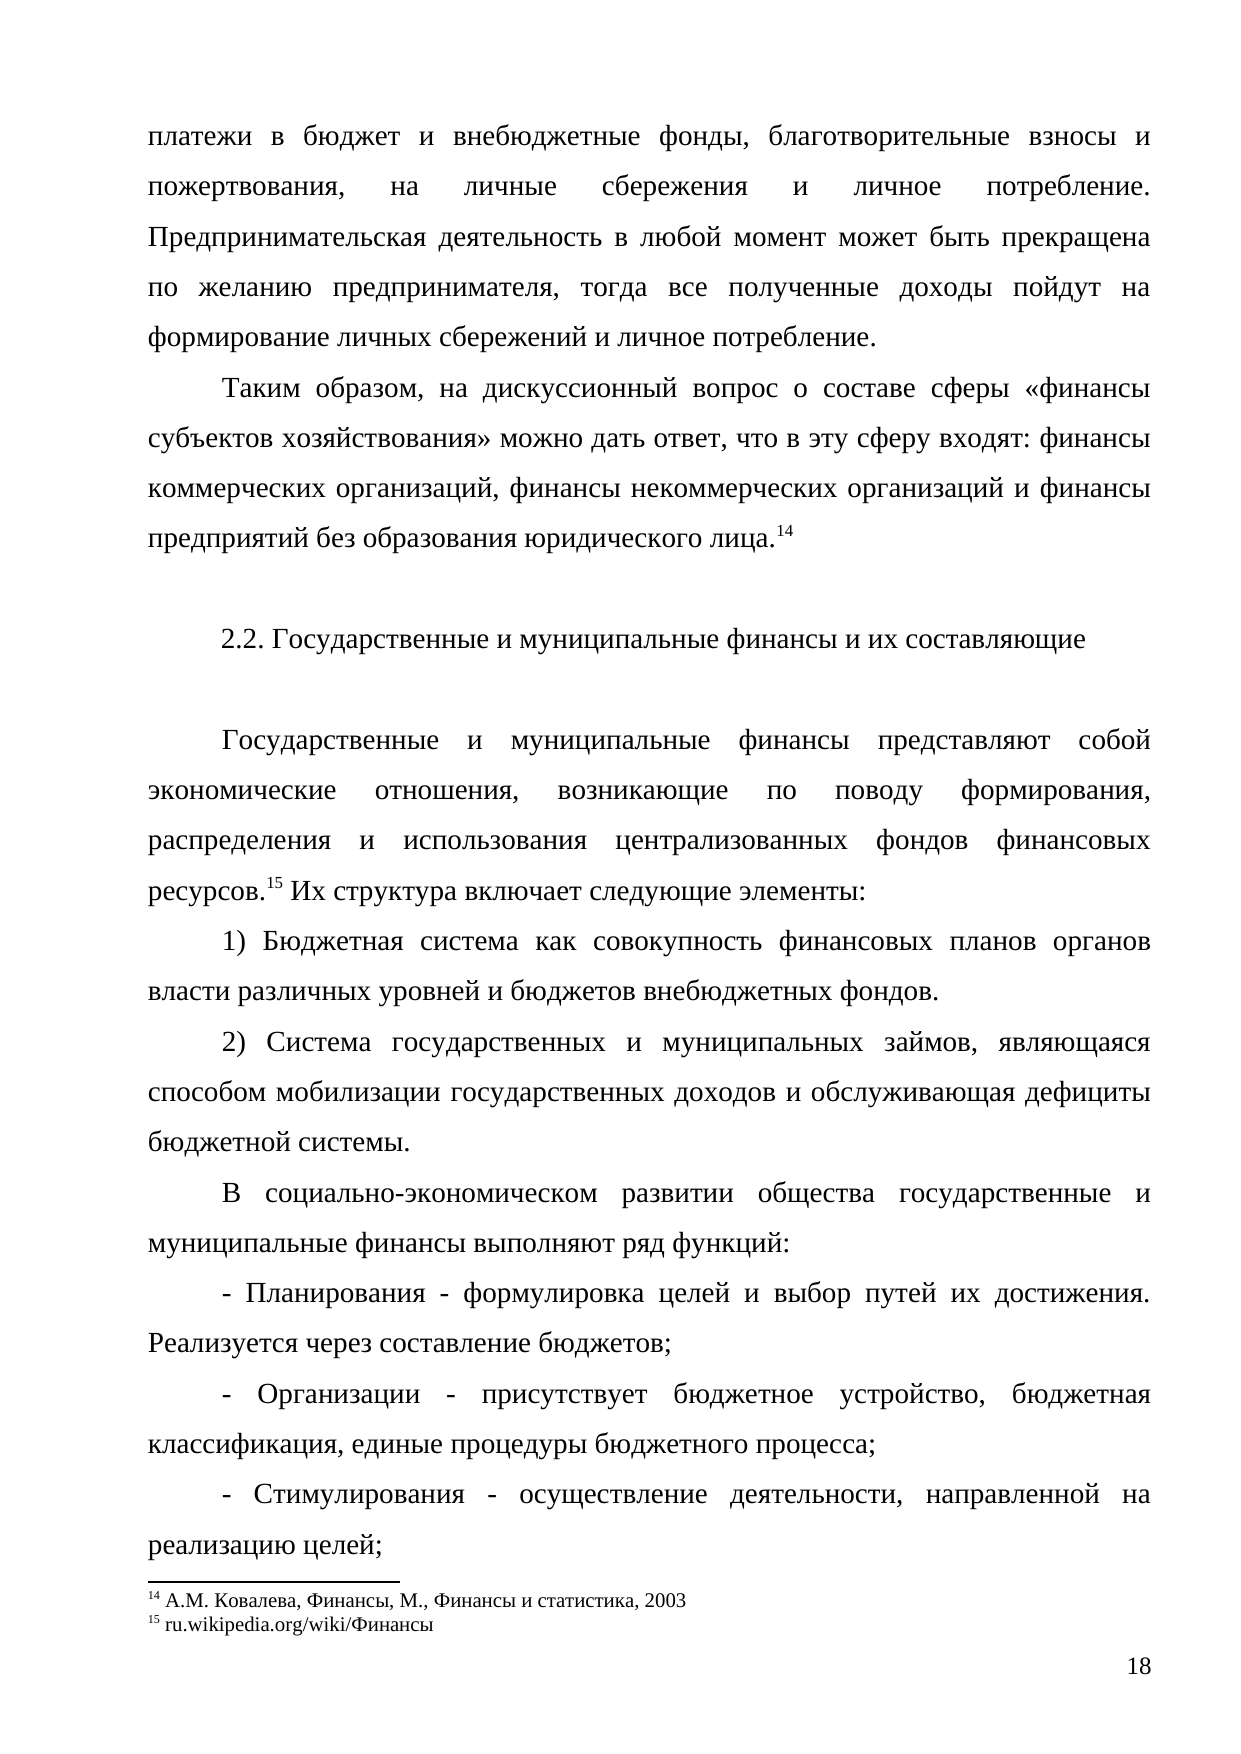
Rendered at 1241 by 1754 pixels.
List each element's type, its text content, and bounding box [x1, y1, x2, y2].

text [148, 118, 1152, 353]
text 2.2. Государственные и муниципальные финансы и их составляющие [148, 621, 1152, 655]
text Государственные и муниципальные финансы представляют собой экономические отношения, возникающие по поводу формирования, распределения и использования централизованных фондов финансовых ресурсов. Их структура включает следующие элементы: [148, 722, 1152, 906]
text - Организации - присутствует бюджетное устройство, бюджетная классификация, единые процедуры бюджетного процесса; [148, 1376, 1152, 1460]
text - Планирования - формулировка целей и выбор путей их достижения. Реализуется через составление бюджетов; [148, 1275, 1152, 1359]
text Таким образом, на дискуссионный вопрос о составе сферы «финансы субъектов хозяйствования» можно дать ответ, что в эту сферу входят: финансы коммерческих организаций, финансы некоммерческих организаций и финансы предприятий без образования юридического лица. [148, 370, 1152, 554]
text 2) Система государственных и муниципальных займов, являющаяся способом мобилизации государственных доходов и обслуживающая дефициты бюджетной системы. [148, 1024, 1152, 1158]
text - Стимулирования - осуществление деятельности, направленной на реализацию целей; [148, 1477, 1152, 1560]
text 1) Бюджетная система как совокупность финансовых планов органов власти различных уровней и бюджетов внебюджетных фондов. [148, 923, 1152, 1007]
text В социально-экономическом развитии общества государственные и муниципальные финансы выполняют ряд функций: [148, 1175, 1152, 1258]
